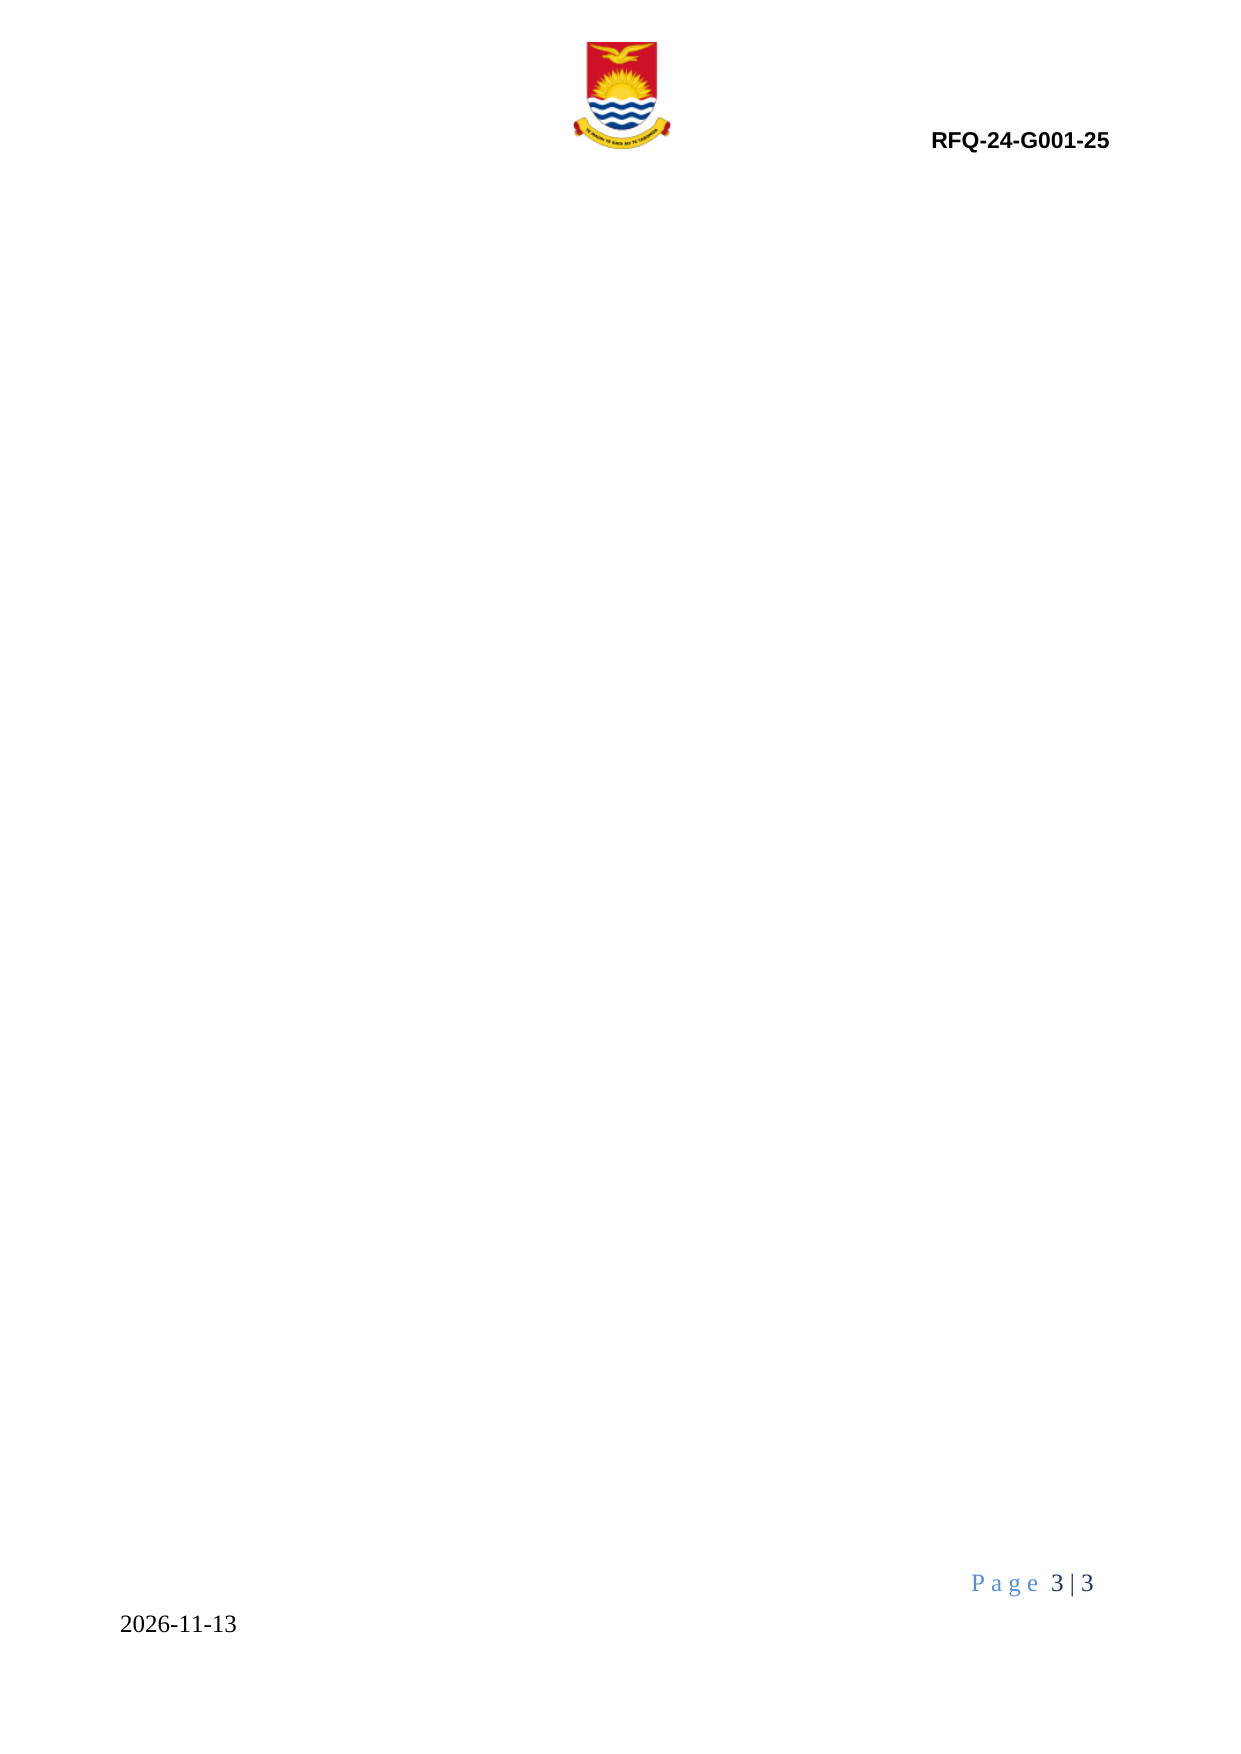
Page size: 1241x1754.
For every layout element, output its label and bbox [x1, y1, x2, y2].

picture [573, 42, 671, 149]
